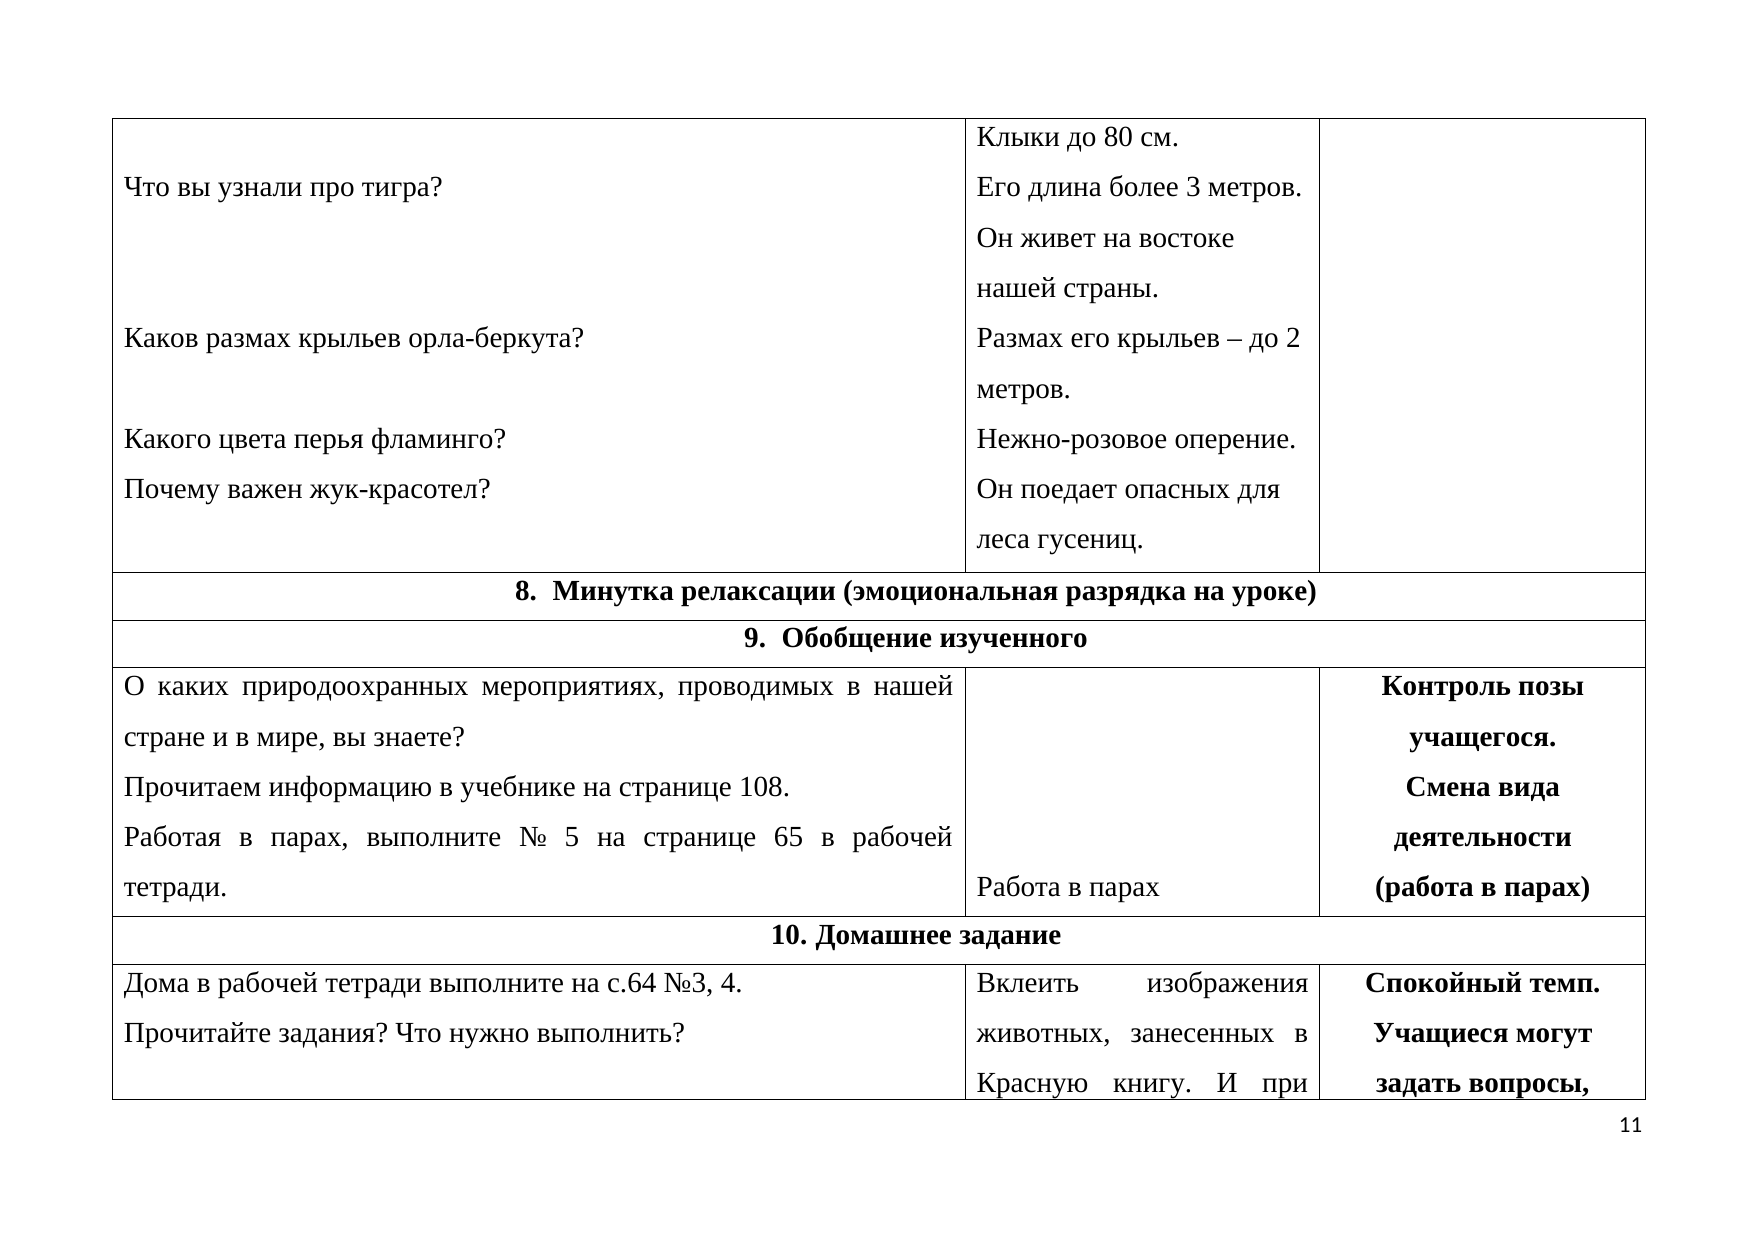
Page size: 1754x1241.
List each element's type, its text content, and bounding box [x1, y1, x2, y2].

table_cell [113, 119, 965, 572]
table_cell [966, 119, 1319, 572]
table_cell Контроль позы учащегося. Смена вида деятельности (работа в парах) [1320, 668, 1645, 916]
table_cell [1320, 119, 1645, 572]
table_cell Работа в парах [966, 668, 1319, 916]
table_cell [1320, 965, 1645, 1099]
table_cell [113, 965, 965, 1099]
table_cell Домашнее задание [113, 917, 1645, 964]
table_cell Обобщение изученного [113, 621, 1645, 667]
table_cell Минутка релаксации (эмоциональная разрядка на уроке) [113, 573, 1645, 619]
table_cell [966, 965, 1319, 1099]
table_cell О каких природоохранных мероприятиях, проводимых в нашей стране и в мире, вы знаете? Прочитаем информацию в учебнике на странице 108. Работая в парах, выполните № 5 на странице 65 в рабочей тетради. [113, 668, 965, 916]
